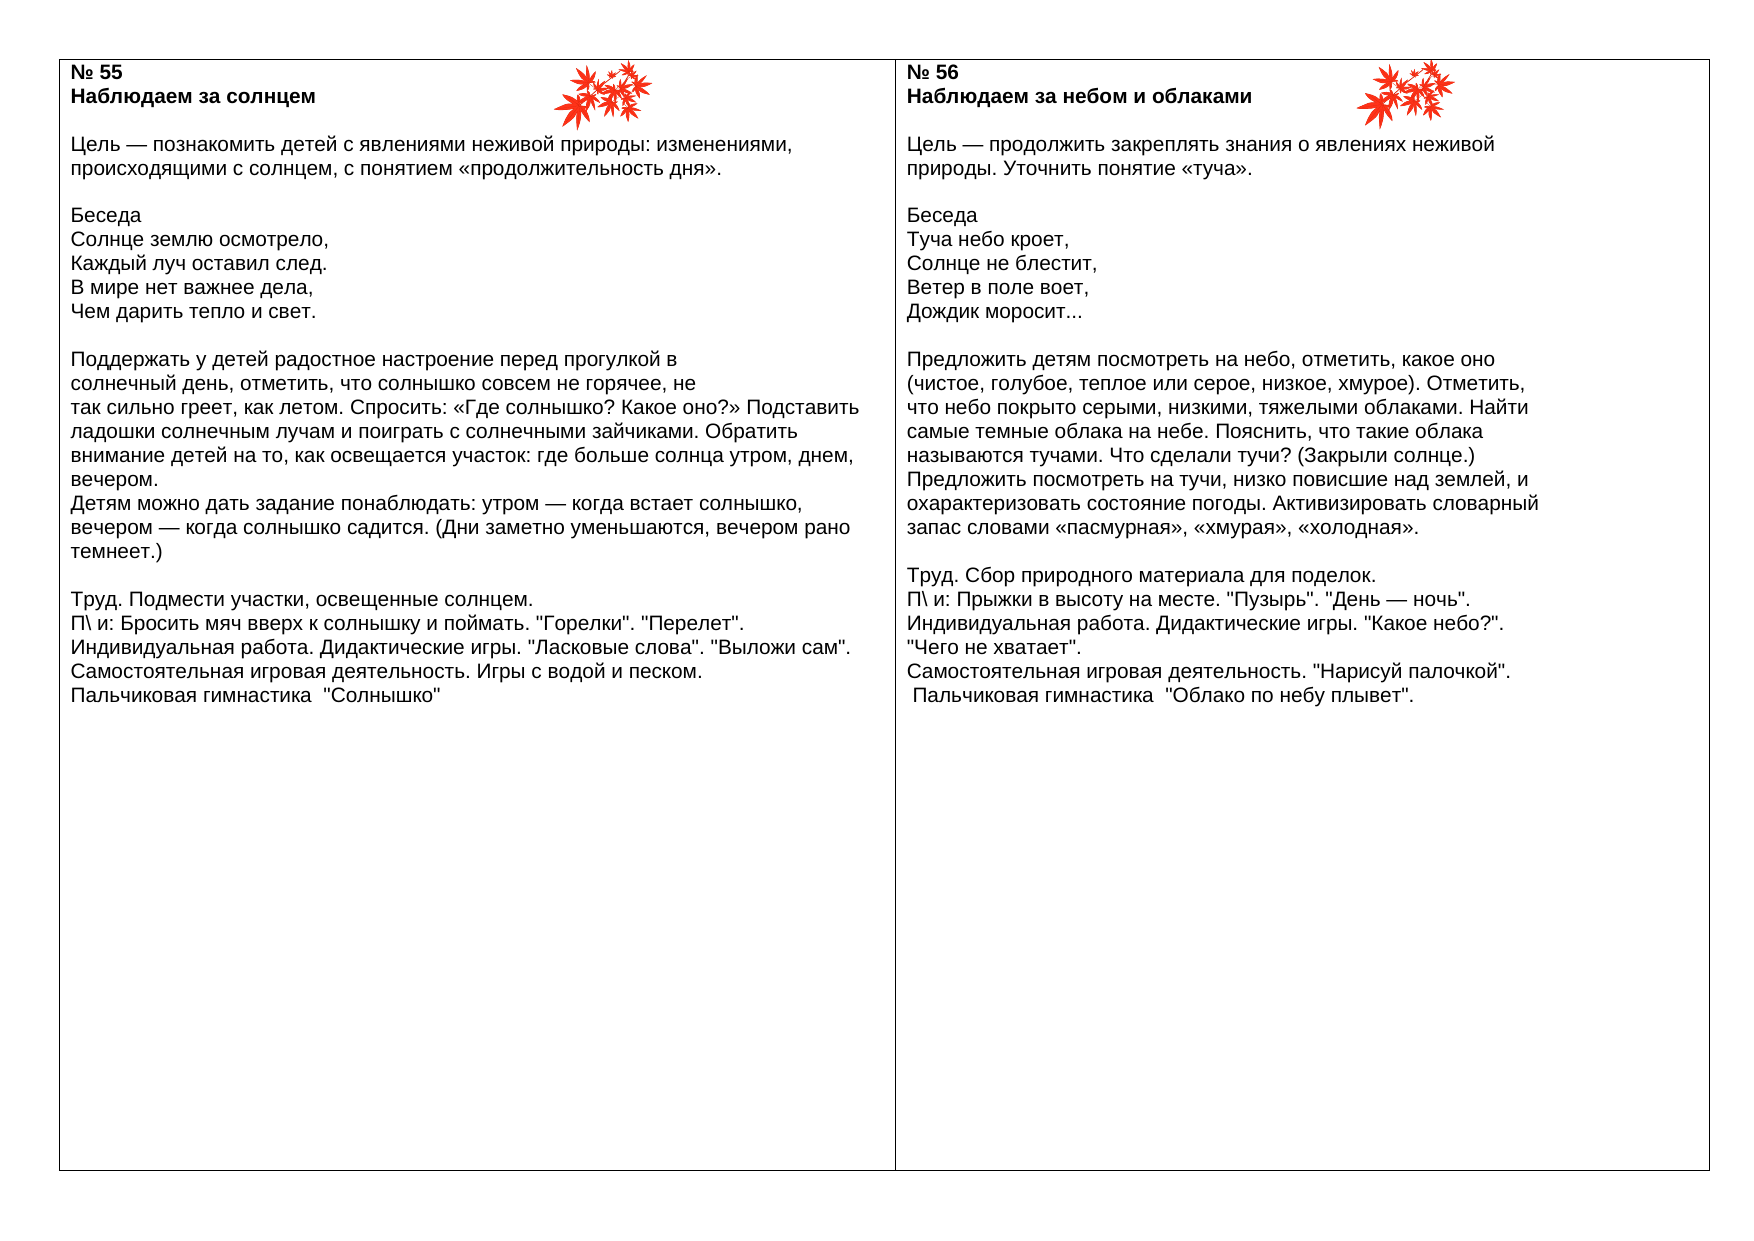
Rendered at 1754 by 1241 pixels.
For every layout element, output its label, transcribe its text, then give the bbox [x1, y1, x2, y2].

table_cell № 56 Наблюдаем за небом и облаками Цель — продолжить закреплять знания о явлениях неживой природы. Уточнить понятие «туча». Беседа Туча небо кроет, Солнце не блестит, Ветер в поле воет, Дождик моросит... Предложить детям посмотреть на небо, отметить, какое оно (чистое, голубое, теплое или серое, низкое, хмурое). Отметить, что небо покрыто серыми, низкими, тяжелыми облаками. Найти самые темные облака на небе. Пояснить, что такие облака называются тучами. Что сделали тучи? (Закрыли солнце.) Предложить посмотреть на тучи, низко повисшие над землей, и охарактеризовать состояние погоды. Активизировать словарный запас словами «пасмурная», «хмурая», «холодная». Труд. Сбор природного материала для поделок. П\ и: Прыжки в высоту на месте. "Пузырь". "День — ночь". Индивидуальная работа. Дидактические игры. "Какое небо?". "Чего не хватает". Самостоятельная игровая деятельность. "Нарисуй палочкой". Пальчиковая гимнастика "Облако по небу плывет". [896, 60, 1709, 1170]
table_cell № 55 Наблюдаем за солнцем Цель — познакомить детей с явлениями неживой природы: изменениями, происходящими с солнцем, с понятием «продолжительность дня». Беседа Солнце землю осмотрело, Каждый луч оставил след. В мире нет важнее дела, Чем дарить тепло и свет. Поддержать у детей радостное настроение перед прогулкой в солнечный день, отметить, что солнышко совсем не горячее, не так сильно греет, как летом. Спросить: «Где солнышко? Какое оно?» Подставить ладошки солнечным лучам и поиграть с солнечными зайчиками. Обратить внимание детей на то, как освещается участок: где больше солнца утром, днем, вечером. Детям можно дать задание понаблюдать: утром — когда встает солнышко, вечером — когда солнышко садится. (Дни заметно уменьшаются, вечером рано темнеет.) Труд. Подмести участки, освещенные солнцем. П\ и: Бросить мяч вверх к солнышку и поймать. "Горелки". "Перелет". Индивидуальная работа. Дидактические игры. "Ласковые слова". "Выложи сам". Самостоятельная игровая деятельность. Игры с водой и песком. Пальчиковая гимнастика "Солнышко" [60, 60, 895, 1170]
